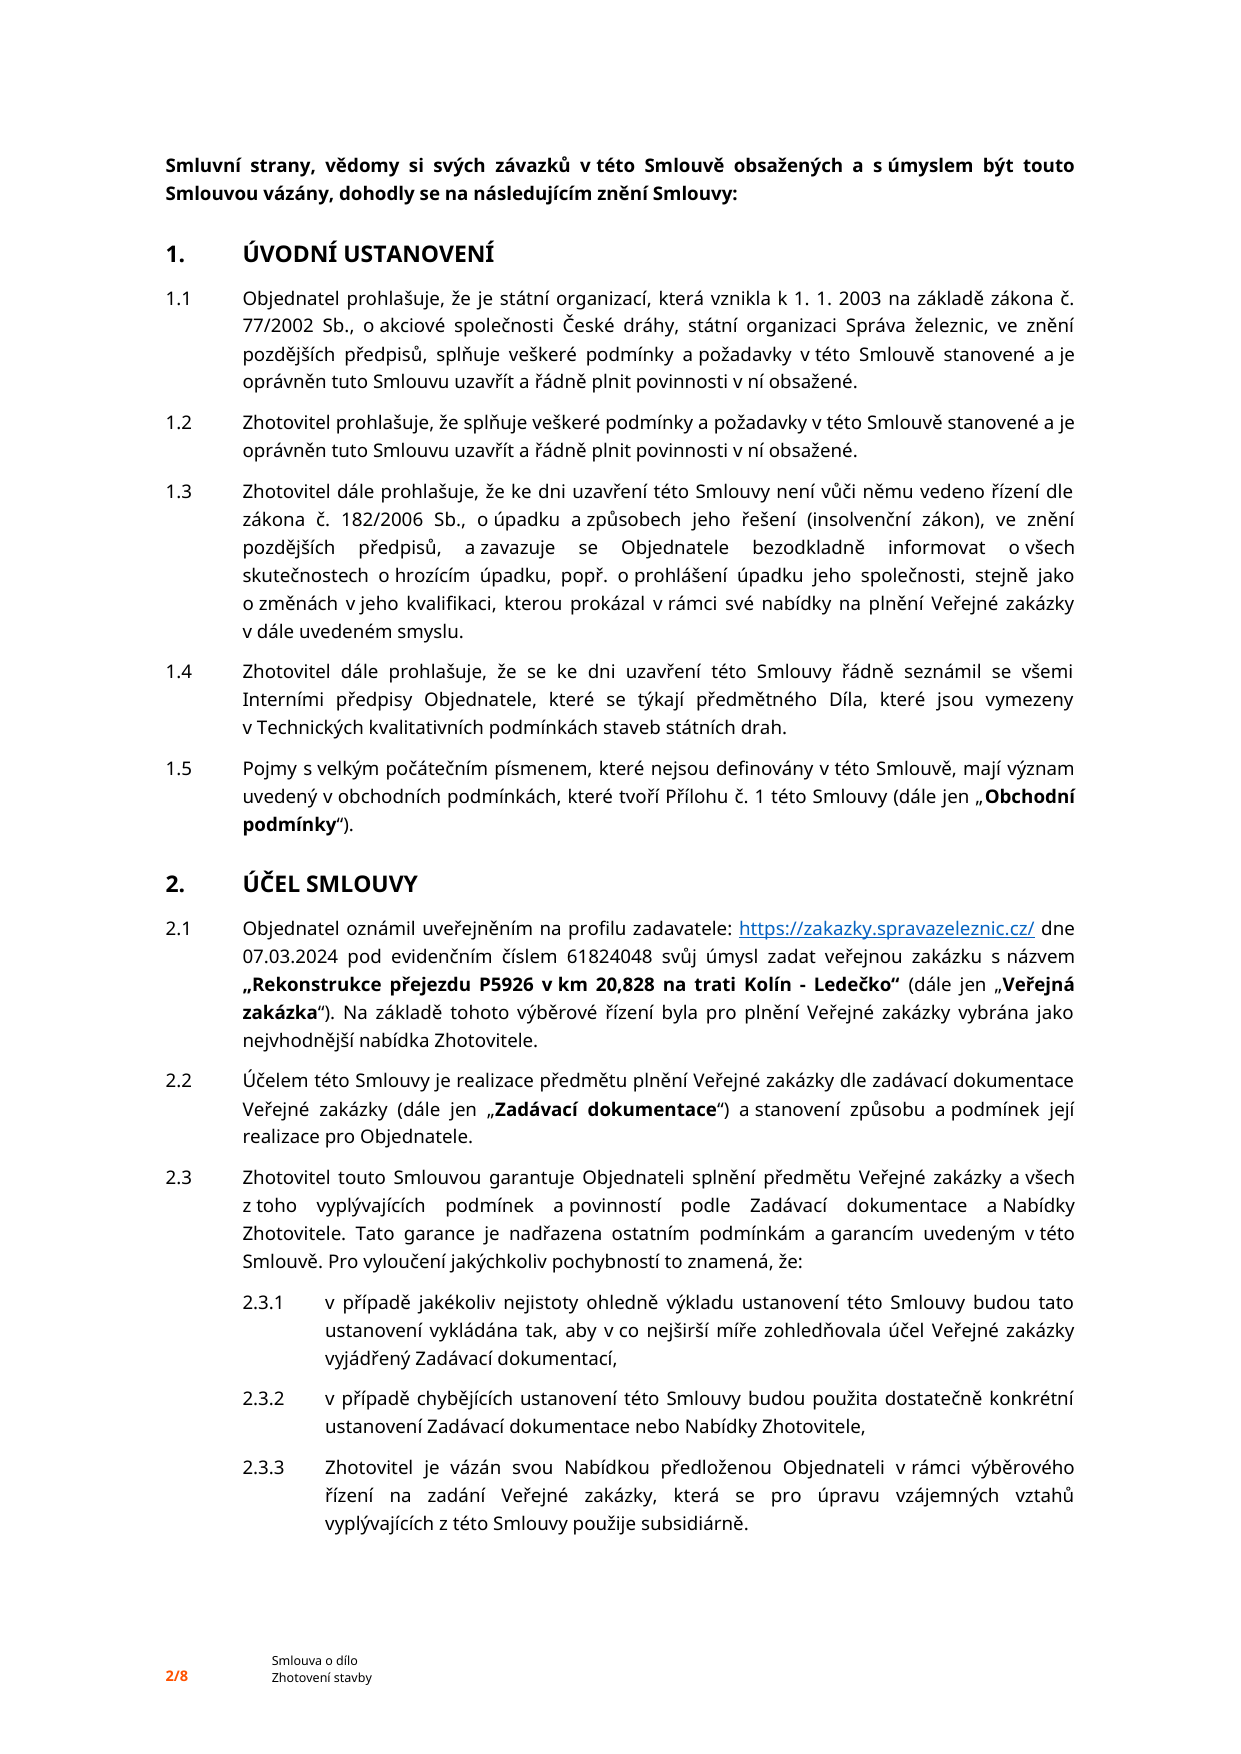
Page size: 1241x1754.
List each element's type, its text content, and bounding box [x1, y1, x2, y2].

text Objednatel oznámil uveřejněním na profilu zadavatele: https://zakazky.spravazeleznic.cz/ dne 07.03.2024 pod evidenčním číslem 61824048 svůj úmysl zadat veřejnou zakázku s názvem „Rekonstrukce přejezdu P5926 v km 20,828 na trati Kolín - Ledečko“ (dále jen „Veřejná zakázka“). Na základě tohoto výběrové řízení byla pro plnění Veřejné zakázky vybrána jako nejvhodnější nabídka Zhotovitele. [165, 915, 1075, 1053]
text Objednatel prohlašuje, že je státní organizací, která vznikla k 1. 1. 2003 na základě zákona č. 77/2002 Sb., o akciové společnosti České dráhy, státní organizaci Správa železnic, ve znění pozdějších předpisů, splňuje veškeré podmínky a požadavky v této Smlouvě stanovené a je oprávněn tuto Smlouvu uzavřít a řádně plnit povinnosti v ní obsažené. [165, 285, 1075, 394]
text ÚČEL SMLOUVY [165, 868, 1075, 899]
text Zhotovitel dále prohlašuje, že ke dni uzavření této Smlouvy není vůči němu vedeno řízení dle zákona č. 182/2006 Sb., o úpadku a způsobech jeho řešení (insolvenční zákon), ve znění pozdějších předpisů, a zavazuje se Objednatele bezodkladně informovat o všech skutečnostech o hrozícím úpadku, popř. o prohlášení úpadku jeho společnosti, stejně jako o změnách v jeho kvalifikaci, kterou prokázal v rámci své nabídky na plnění Veřejné zakázky v dále uvedeném smyslu. [165, 478, 1075, 643]
text Pojmy s velkým počátečním písmenem, které nejsou definovány v této Smlouvě, mají význam uvedený v obchodních podmínkách, které tvoří Přílohu č. 1 této Smlouvy (dále jen „Obchodní podmínky“). [165, 755, 1075, 837]
text ÚVODNÍ USTANOVENÍ [165, 238, 1075, 269]
text v případě chybějících ustanovení této Smlouvy budou použita dostatečně konkrétní ustanovení Zadávací dokumentace nebo Nabídky Zhotovitele, [242, 1386, 1075, 1439]
text Zhotovitel dále prohlašuje, že se ke dni uzavření této Smlouvy řádně seznámil se všemi Interními předpisy Objednatele, které se týkají předmětného Díla, které jsou vymezeny v Technických kvalitativních podmínkách staveb státních drah. [165, 658, 1075, 740]
text Účelem této Smlouvy je realizace předmětu plnění Veřejné zakázky dle zadávací dokumentace Veřejné zakázky (dále jen „Zadávací dokumentace“) a stanovení způsobu a podmínek její realizace pro Objednatele. [165, 1068, 1075, 1149]
text Smluvní strany, vědomy si svých závazků v této Smlouvě obsažených a s úmyslem být touto Smlouvou vázány, dohodly se na následujícím znění Smlouvy: [165, 153, 1075, 206]
text Zhotovitel je vázán svou Nabídkou předloženou Objednateli v rámci výběrového řízení na zadání Veřejné zakázky, která se pro úpravu vzájemných vztahů vyplývajících z této Smlouvy použije subsidiárně. [242, 1454, 1075, 1536]
text v případě jakékoliv nejistoty ohledně výkladu ustanovení této Smlouvy budou tato ustanovení vykládána tak, aby v co nejširší míře zohledňovala účel Veřejné zakázky vyjádřený Zadávací dokumentací, [242, 1289, 1075, 1371]
text Zhotovitel touto Smlouvou garantuje Objednateli splnění předmětu Veřejné zakázky a všech z toho vyplývajících podmínek a povinností podle Zadávací dokumentace a Nabídky Zhotovitele. Tato garance je nadřazena ostatním podmínkám a garancím uvedeným v této Smlouvě. Pro vyloučení jakýchkoliv pochybností to znamená, že: [165, 1164, 1075, 1274]
text Zhotovitel prohlašuje, že splňuje veškeré podmínky a požadavky v této Smlouvě stanovené a je oprávněn tuto Smlouvu uzavřít a řádně plnit povinnosti v ní obsažené. [165, 409, 1075, 463]
